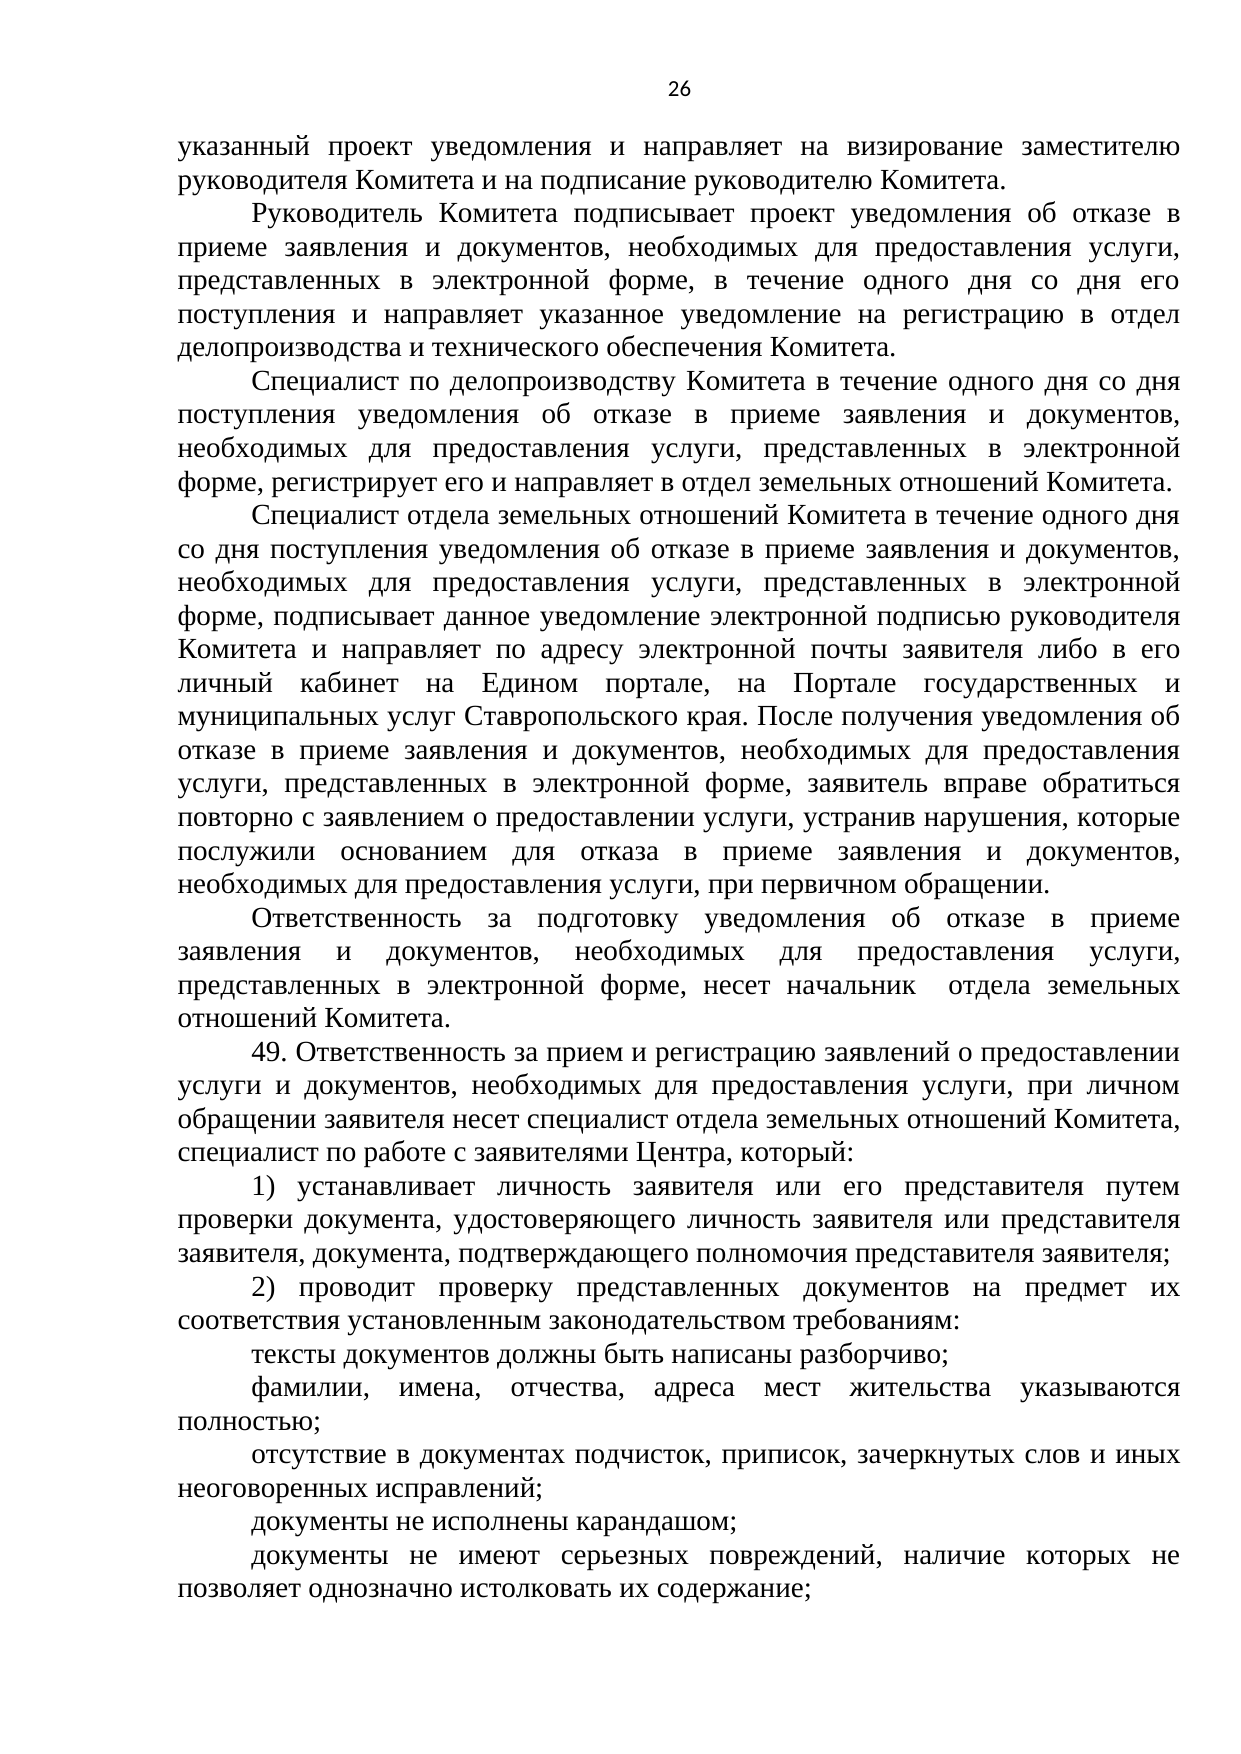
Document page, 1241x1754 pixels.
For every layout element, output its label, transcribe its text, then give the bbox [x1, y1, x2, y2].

text Специалист отдела земельных отношений Комитета в течение одного дня со дня поступления уведомления об отказе в приеме заявления и документов, необходимых для предоставления услуги, представленных в электронной форме, подписывает данное уведомление электронной подписью руководителя Комитета и направляет по адресу электронной почты заявителя либо в его личный кабинет на Едином портале, на Портале государственных и муниципальных услуг Ставропольского края. После получения уведомления об отказе в приеме заявления и документов, необходимых для предоставления услуги, представленных в электронной форме, заявитель вправе обратиться повторно с заявлением о предоставлении услуги, устранив нарушения, которые послужили основанием для отказа в приеме заявления и документов, необходимых для предоставления услуги, при первичном обращении. [177, 497, 1181, 900]
text фамилии, имена, отчества, адреса мест жительства указываются полностью; [177, 1369, 1181, 1436]
text Руководитель Комитета подписывает проект уведомления об отказе в приеме заявления и документов, необходимых для предоставления услуги, представленных в электронной форме, в течение одного дня со дня его поступления и направляет указанное уведомление на регистрацию в отдел делопроизводства и технического обеспечения Комитета. [177, 195, 1181, 363]
text 2) проводит проверку представленных документов на предмет их соответствия установленным законодательством требованиям: [177, 1269, 1181, 1336]
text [177, 128, 1181, 195]
text Специалист по делопроизводству Комитета в течение одного дня со дня поступления уведомления об отказе в приеме заявления и документов, необходимых для предоставления услуги, представленных в электронной форме, регистрирует его и направляет в отдел земельных отношений Комитета. [177, 363, 1181, 497]
text отсутствие в документах подчисток, приписок, зачеркнутых слов и иных неоговоренных исправлений; [177, 1436, 1181, 1503]
text тексты документов должны быть написаны разборчиво; [177, 1336, 1181, 1369]
text 1) устанавливает личность заявителя или его представителя путем проверки документа, удостоверяющего личность заявителя или представителя заявителя, документа, подтверждающего полномочия представителя заявителя; [177, 1168, 1181, 1269]
text 49. Ответственность за прием и регистрацию заявлений о предоставлении услуги и документов, необходимых для предоставления услуги, при личном обращении заявителя несет специалист отдела земельных отношений Комитета, специалист по работе с заявителями Центра, который: [177, 1034, 1181, 1168]
text Ответственность за подготовку уведомления об отказе в приеме заявления и документов, необходимых для предоставления услуги, представленных в электронной форме, несет начальник отдела земельных отношений Комитета. [177, 900, 1181, 1034]
text документы не имеют серьезных повреждений, наличие которых не позволяет однозначно истолковать их содержание; [177, 1537, 1181, 1604]
text документы не исполнены карандашом; [177, 1503, 1181, 1537]
